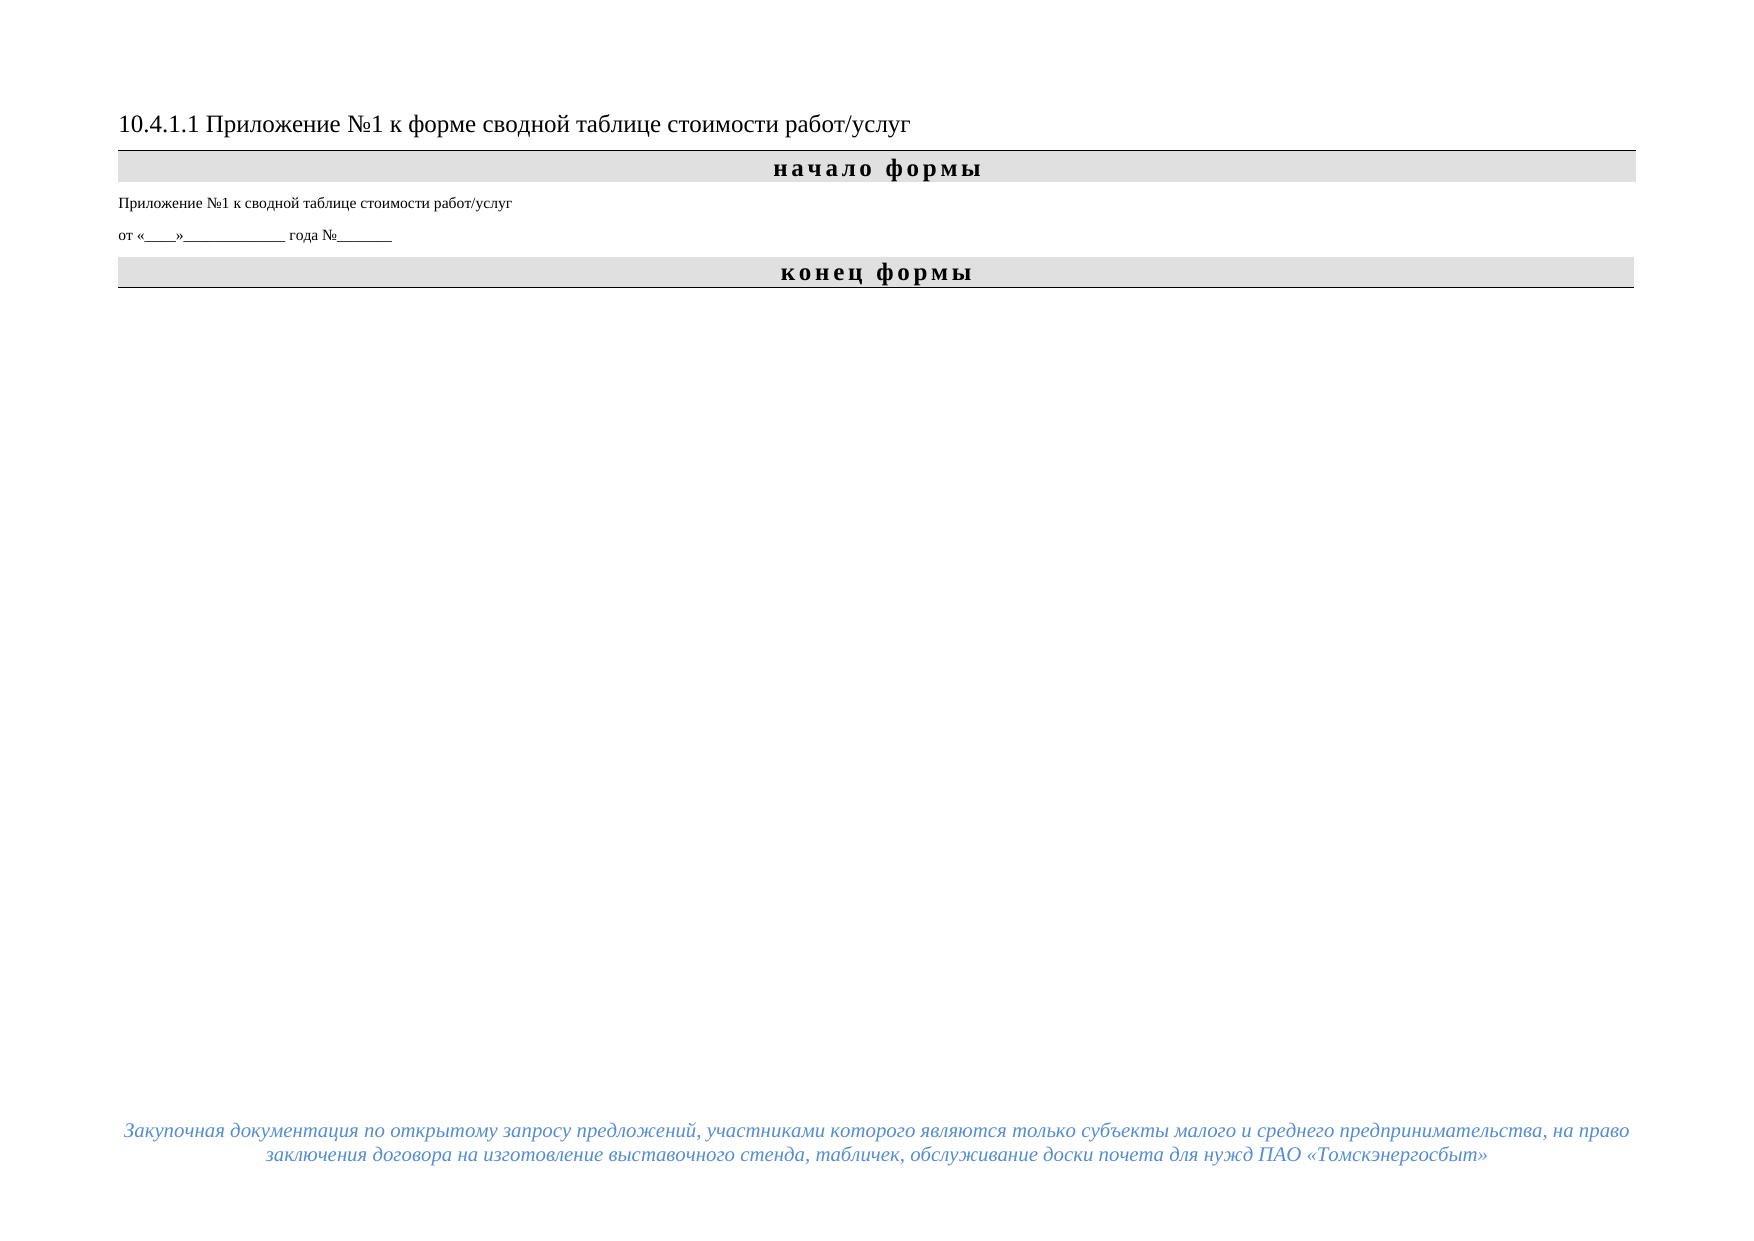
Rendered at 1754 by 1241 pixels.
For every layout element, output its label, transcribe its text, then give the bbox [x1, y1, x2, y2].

text 10.4.1.1 Приложение №1 к форме сводной таблице стоимости работ/услуг [118, 109, 1636, 137]
text Приложение №1 к сводной таблице стоимости работ/услуг [118, 194, 1636, 226]
text от «____»_____________ года №_______ [118, 226, 1636, 257]
text конец формы [118, 257, 1634, 287]
text начало формы [118, 151, 1636, 182]
